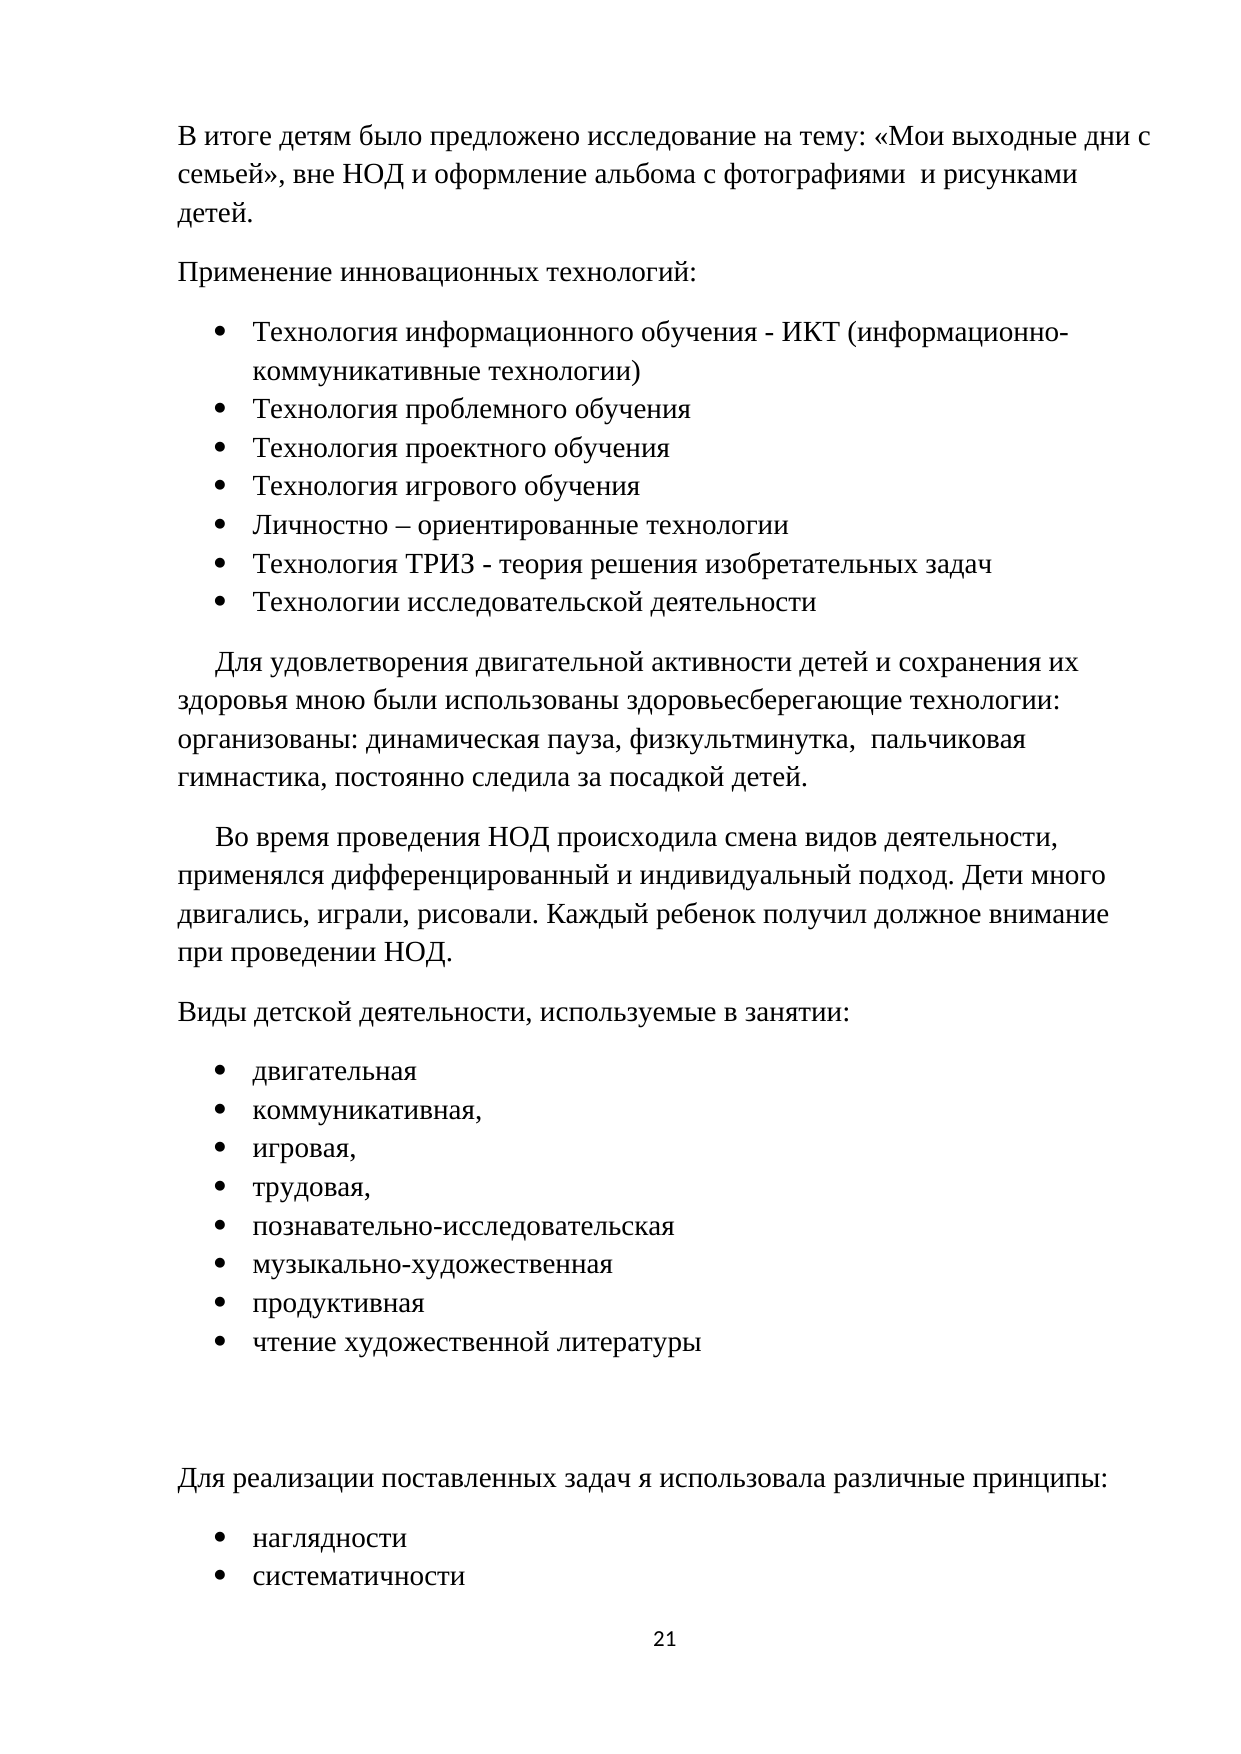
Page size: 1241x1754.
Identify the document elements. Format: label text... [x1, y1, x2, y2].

list наглядности [215, 1520, 1152, 1553]
text Во время проведения НОД происходила смена видов деятельности, применялся дифференцированный и индивидуальный подход. Дети много двигались, играли, рисовали. Каждый ребенок получил должное внимание при проведении НОД. [177, 819, 1152, 968]
list Технология игрового обучения [215, 468, 1152, 502]
list Технология проблемного обучения [215, 391, 1152, 425]
list познавательно-исследовательская [215, 1208, 1152, 1241]
text Для реализации поставленных задач я использовала различные принципы: [177, 1460, 1152, 1494]
list чтение художественной литературы [215, 1324, 1152, 1357]
list игровая, [215, 1131, 1152, 1164]
list Технология проектного обучения [215, 430, 1152, 463]
list двигательная [215, 1053, 1152, 1087]
text Виды детской деятельности, используемые в занятии: [177, 994, 1152, 1027]
list коммуникативная, [215, 1092, 1152, 1126]
text В итоге детям было предложено исследование на тему: «Мои выходные дни с семьей», вне НОД и оформление альбома с фотографиями и рисунками детей. [177, 118, 1152, 229]
list Технология ТРИЗ - теория решения изобретательных задач [215, 546, 1152, 579]
list музыкально-художественная [215, 1246, 1152, 1280]
list трудовая, [215, 1169, 1152, 1203]
list Технология информационного обучения - ИКТ (информационно-коммуникативные технологии) [215, 314, 1152, 386]
list продуктивная [215, 1285, 1152, 1319]
text Применение инновационных технологий: [177, 254, 1152, 288]
list Технологии исследовательской деятельности [215, 584, 1152, 618]
list Личностно – ориентированные технологии [215, 507, 1152, 541]
list систематичности [215, 1558, 1152, 1592]
text Для удовлетворения двигательной активности детей и сохранения их здоровья мною были использованы здоровьесберегающие технологии: организованы: динамическая пауза, физкультминутка, пальчиковая гимнастика, постоянно следила за посадкой детей. [177, 644, 1152, 793]
